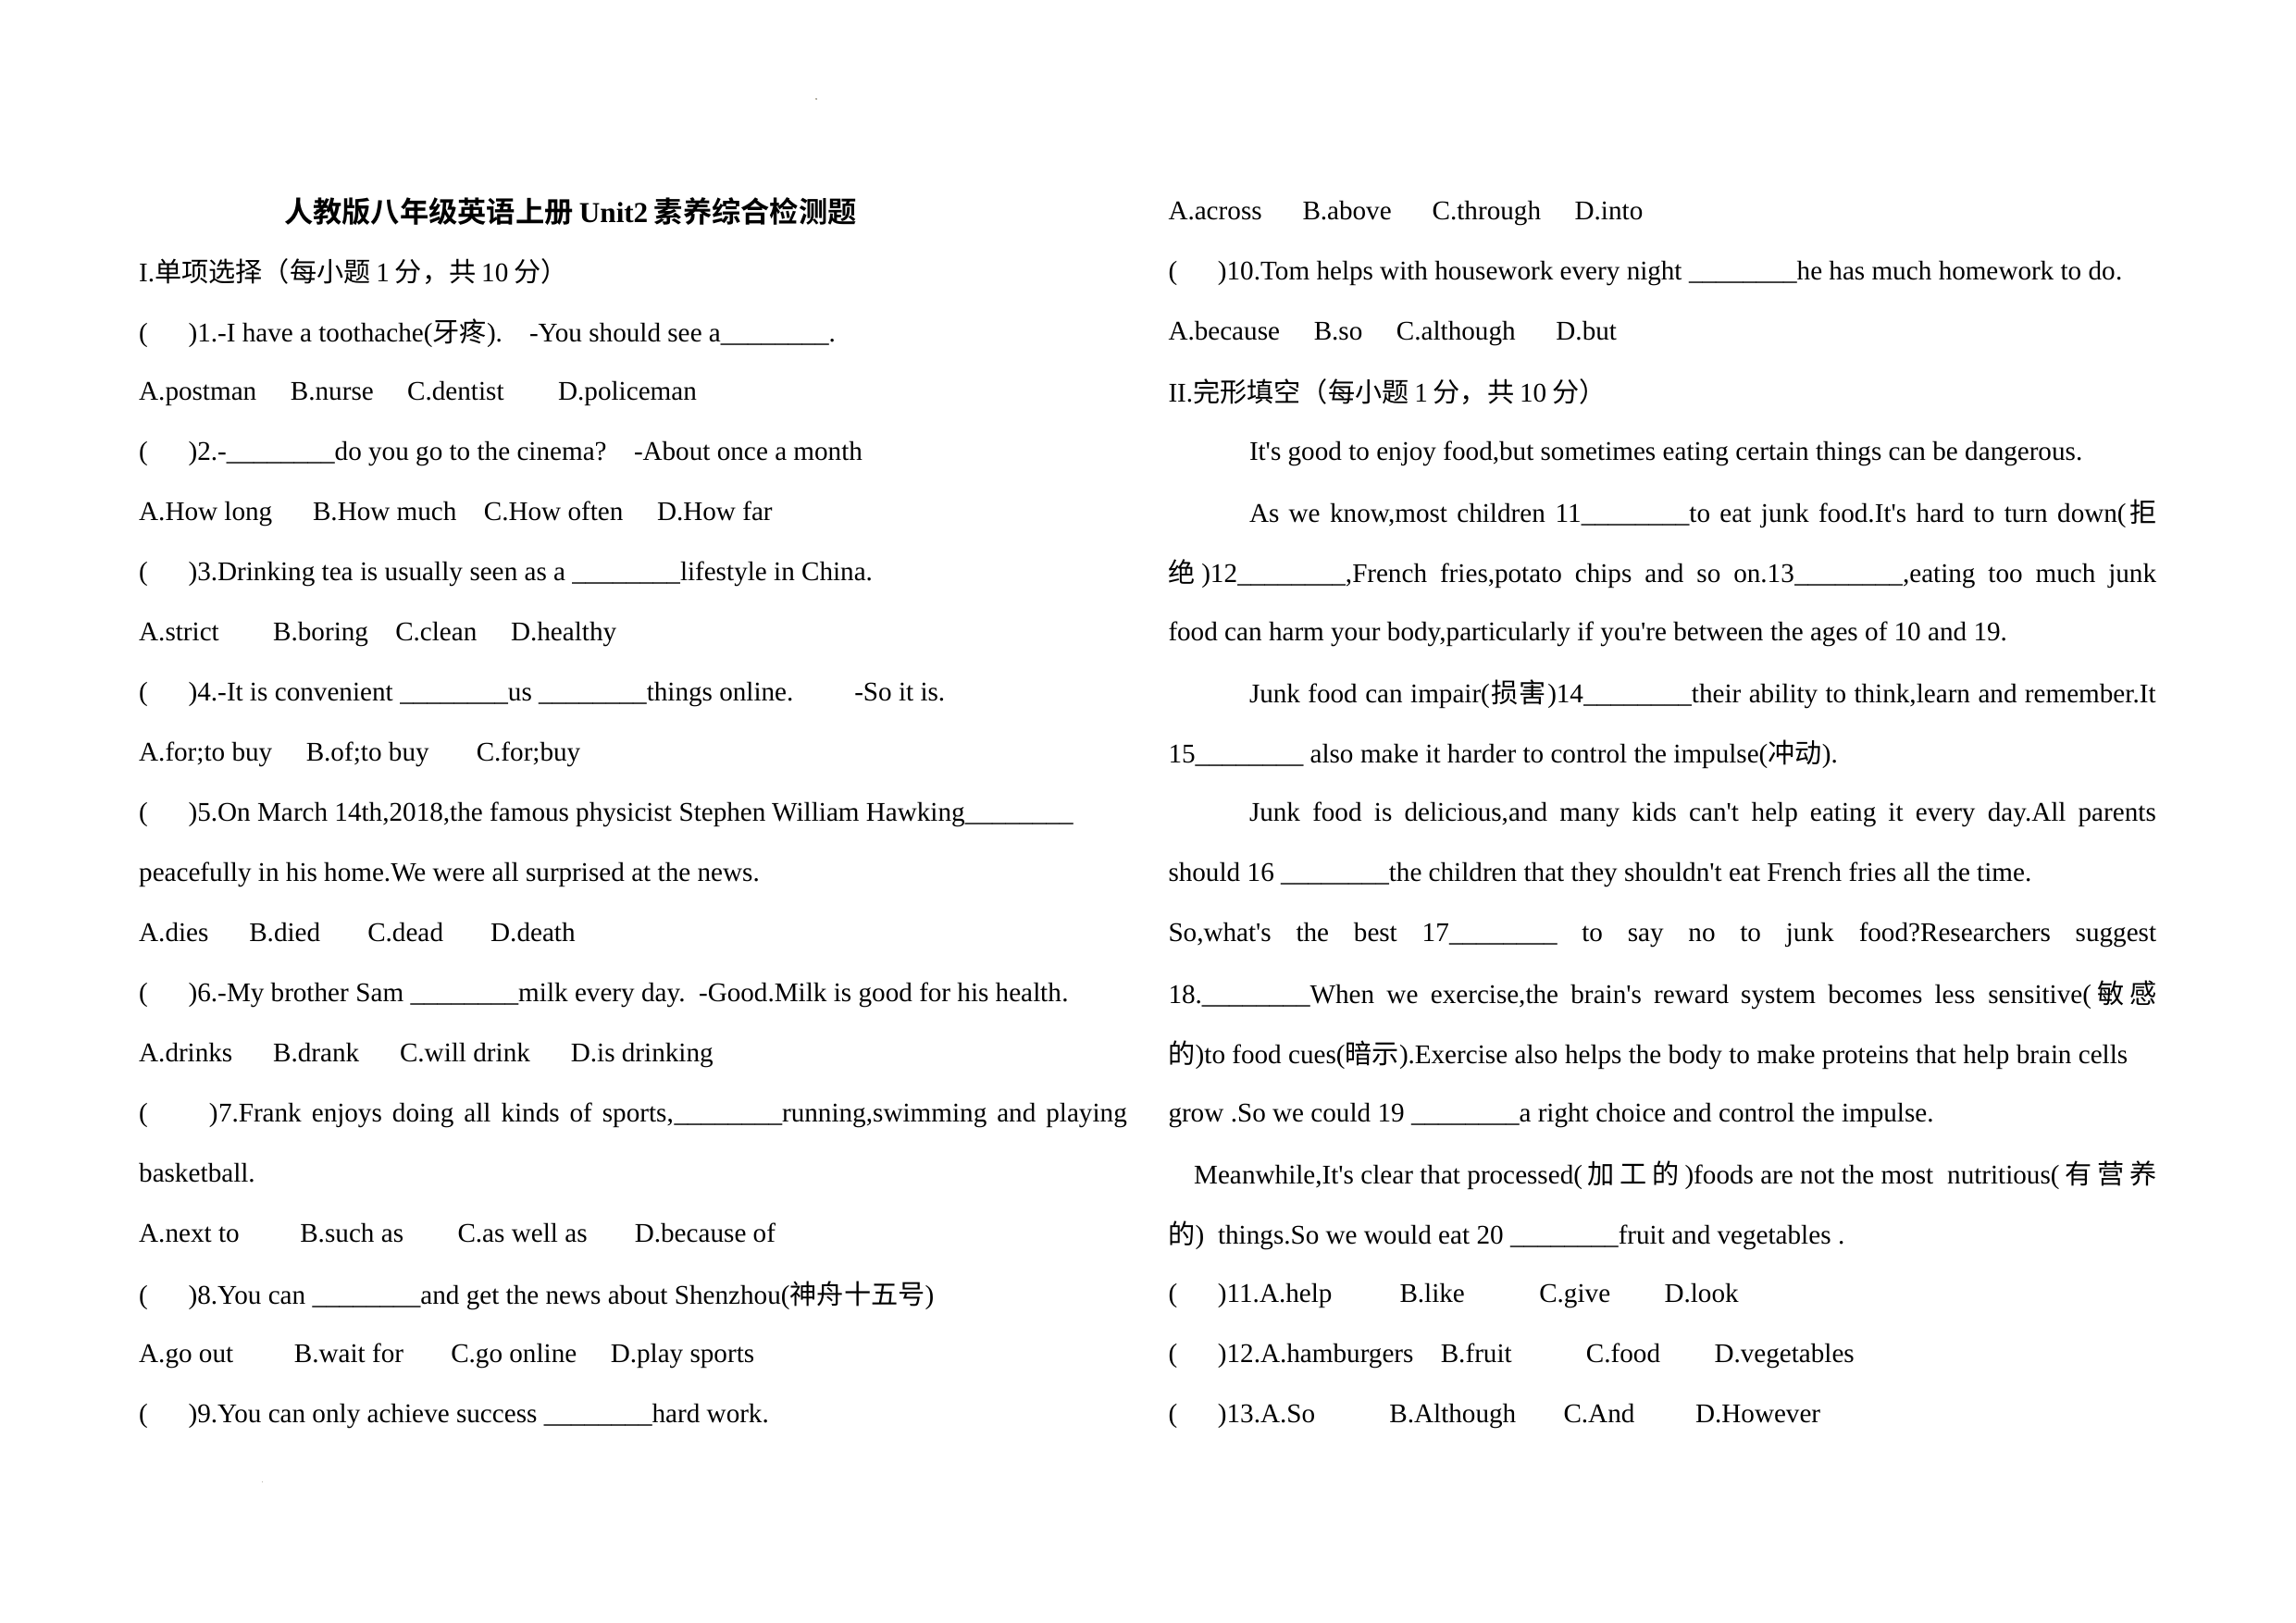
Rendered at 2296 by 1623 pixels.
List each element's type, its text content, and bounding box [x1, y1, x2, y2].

text ( )8.You can ________and get the news about Shenzhou(神舟十五号) [139, 1262, 1127, 1322]
text I.单项选择（每小题1分，共10分） [139, 240, 1127, 300]
text A.postman B.nurse C.dentist D.policeman [139, 360, 1127, 420]
text ( )3.Drinking tea is usually seen as a ________lifestyle in China. [139, 540, 1127, 601]
text peacefully in his home.We were all surprised at the news. [139, 841, 1127, 901]
text A.go out B.wait for C.go online D.play sports [139, 1322, 1127, 1382]
text ( )1.-I have a toothache(牙疼). -You should see a________. [139, 300, 1127, 360]
text It's good to enjoy food,but sometimes eating certain things can be dangerous. [1168, 420, 2156, 480]
text ( )13.A.So B.Although C.And D.However [1168, 1382, 2156, 1443]
text ( )5.On March 14th,2018,the famous physicist Stephen William Hawking________ [139, 781, 1127, 841]
text A.next to B.such as C.as well as D.because of [139, 1202, 1127, 1262]
text A.dies B.died C.dead D.death [139, 901, 1127, 961]
text ( )7.Frank enjoys doing all kinds of sports,________running,swimming and playing basketball. [139, 1082, 1127, 1202]
text Junk food can impair(损害)14________their ability to think,learn and remember.It 15________ also make it harder to control the impulse(冲动). [1168, 661, 2156, 781]
text A.for;to buy B.of;to buy C.for;buy [139, 721, 1127, 781]
text So,what's the best 17________ to say no to junk food?Researchers suggest 18.________When we exercise,the brain's reward system becomes less sensitive(敏感的)to food cues(暗示).Exercise also helps the body to make proteins that help brain cells [1168, 901, 2156, 1082]
text ( )4.-It is convenient ________us ________things online. -So it is. [139, 661, 1127, 721]
text ( )12.A.hamburgers B.fruit C.food D.vegetables [1168, 1322, 2156, 1382]
text ( )10.Tom helps with housework every night ________he has much homework to do. [1168, 240, 2156, 300]
text Junk food is delicious,and many kids can't help eating it every day.All parents should 16 ________the children that they shouldn't eat French fries all the time. [1168, 781, 2156, 901]
text A.drinks B.drank C.will drink D.is drinking [139, 1022, 1127, 1082]
text ( )11.A.help B.like C.give D.look [1168, 1262, 2156, 1322]
text 人教版八年级英语上册Unit2素养综合检测题 [139, 180, 1127, 240]
text A.across B.above C.through D.into [1168, 180, 2156, 240]
text grow .So we could 19 ________a right choice and control the impulse. Meanwhile,It's clear that processed(加工的)foods are not the most nutritious(有营养的) things.So we would eat 20 ________fruit and vegetables . [1168, 1082, 2156, 1262]
text ( )2.-________do you go to the cinema? -About once a month [139, 420, 1127, 480]
text II.完形填空（每小题1分，共10分） [1168, 360, 2156, 420]
text As we know,most children 11________to eat junk food.It's hard to turn down(拒绝)12________,French fries,potato chips and so on.13________,eating too much junk food can harm your body,particularly if you're between the ages of 10 and 19. [1168, 480, 2156, 661]
text A.because B.so C.although D.but [1168, 300, 2156, 360]
text A.strict B.boring C.clean D.healthy [139, 601, 1127, 661]
text ( )6.-My brother Sam ________milk every day. -Good.Milk is good for his health. [139, 961, 1127, 1022]
text ( )9.You can only achieve success ________hard work. [139, 1382, 1127, 1443]
text A.How long B.How much C.How often D.How far [139, 480, 1127, 540]
